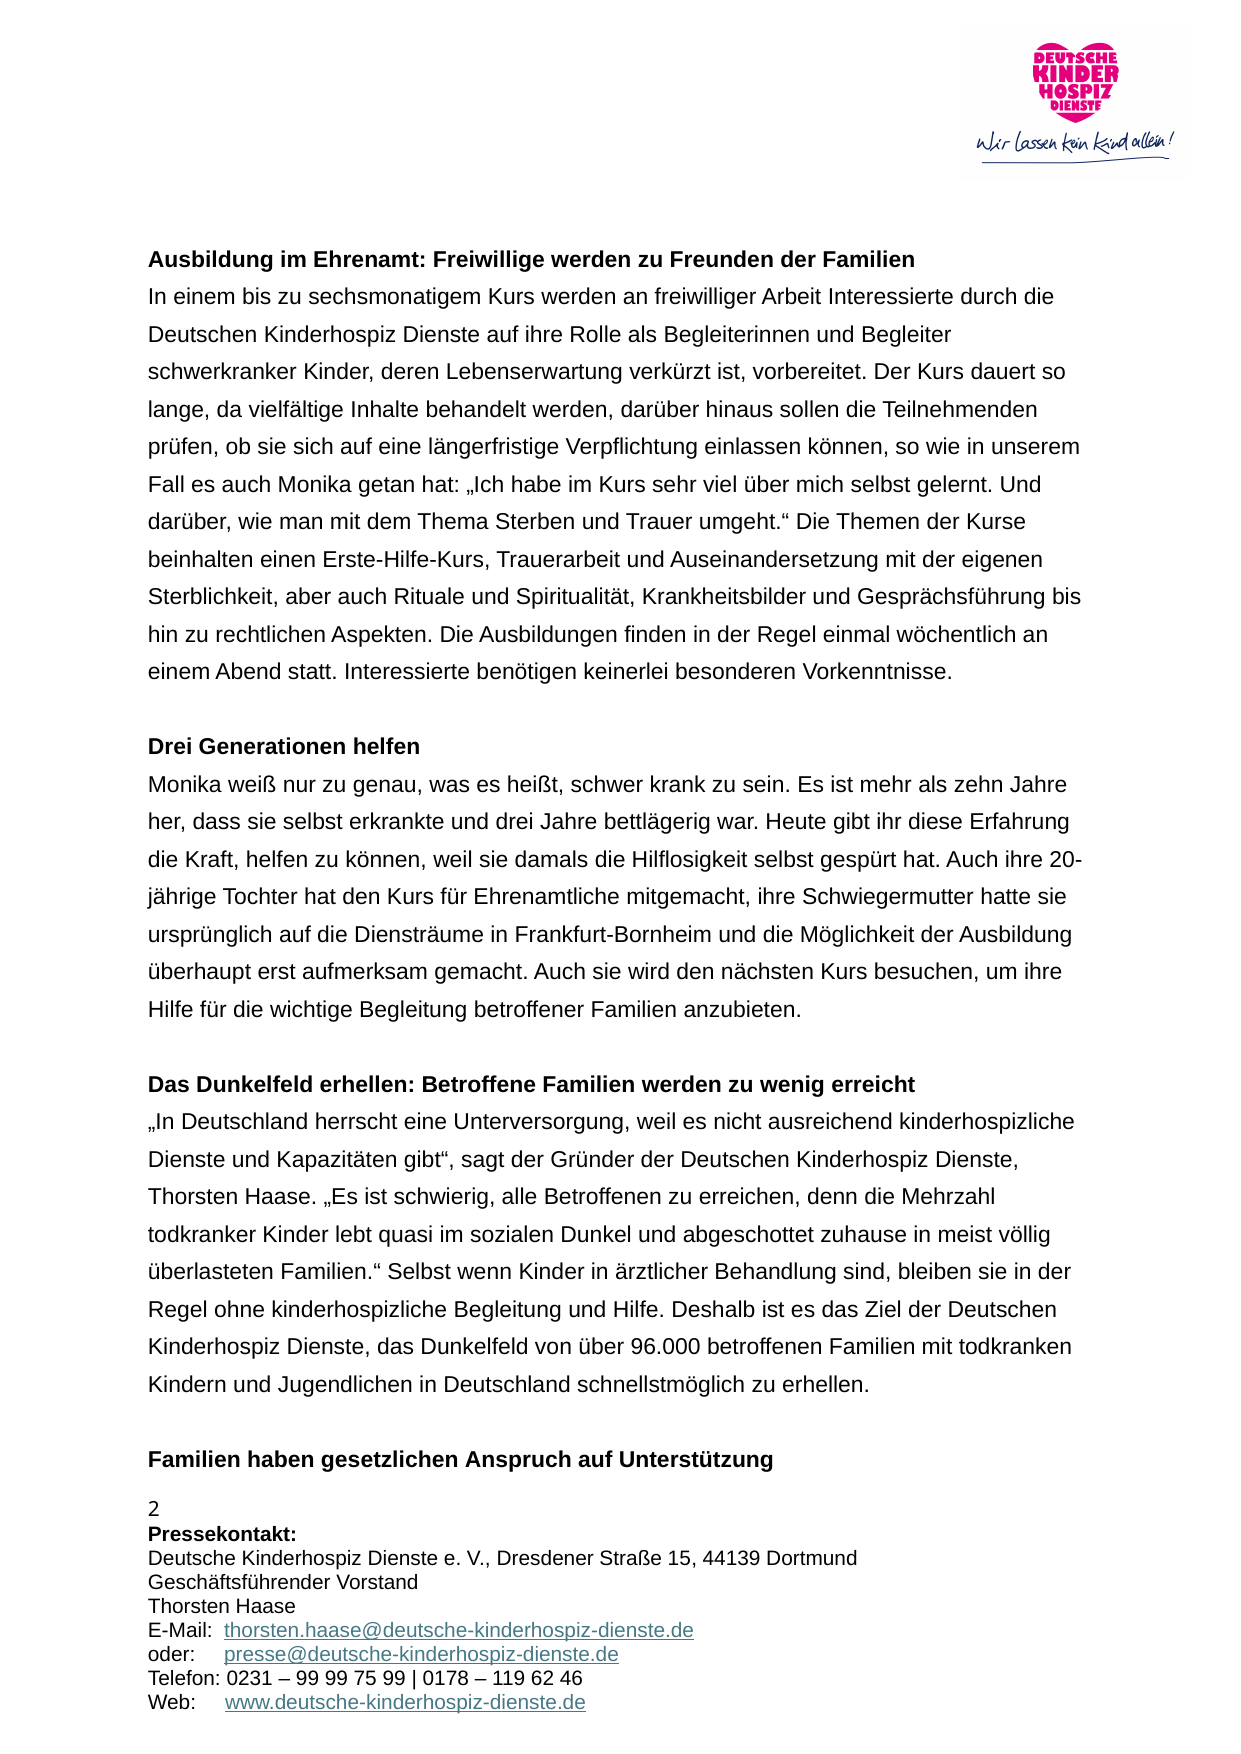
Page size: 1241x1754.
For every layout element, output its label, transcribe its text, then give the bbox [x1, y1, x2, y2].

picture [960, 27, 1191, 180]
text In einem bis zu sechsmonatigem Kurs werden an freiwilliger Arbeit Interessierte durch die Deutschen Kinderhospiz Dienste auf ihre Rolle als Begleiterinnen und Begleiter schwerkranker Kinder, deren Lebenserwartung verkürzt ist, vorbereitet. Der Kurs dauert so lange, da vielfältige Inhalte behandelt werden, darüber hinaus sollen die Teilnehmenden prüfen, ob sie sich auf eine längerfristige Verpflichtung einlassen können, so wie in unserem Fall es auch Monika getan hat: „Ich habe im Kurs sehr viel über mich selbst gelernt. Und darüber, wie man mit dem Thema Sterben und Trauer umgeht.“ Die Themen der Kurse beinhalten einen Erste-Hilfe-Kurs, Trauerarbeit und Auseinandersetzung mit der eigenen Sterblichkeit, aber auch Rituale und Spiritualität, Krankheitsbilder und Gesprächsführung bis hin zu rechtlichen Aspekten. Die Ausbildungen finden in der Regel einmal wöchentlich an einem Abend statt. Interessierte benötigen keinerlei besonderen Vorkenntnisse. [148, 272, 1093, 685]
text „In Deutschland herrscht eine Unterversorgung, weil es nicht ausreichend kinderhospizliche Dienste und Kapazitäten gibt“, sagt der Gründer der Deutschen Kinderhospiz Dienste, Thorsten Haase. „Es ist schwierig, alle Betroffenen zu erreichen, denn die Mehrzahl todkranker Kinder lebt quasi im sozialen Dunkel und abgeschottet zuhause in meist völlig überlasteten Familien.“ Selbst wenn Kinder in ärztlicher Behandlung sind, bleiben sie in der Regel ohne kinderhospizliche Begleitung und Hilfe. Deshalb ist es das Ziel der Deutschen Kinderhospiz Dienste, das Dunkelfeld von über 96.000 betroffenen Familien mit todkranken Kindern und Jugendlichen in Deutschland schnellstmöglich zu erhellen. [148, 1097, 1093, 1397]
text Drei Generationen helfen [148, 722, 1093, 760]
text Das Dunkelfeld erhellen: Betroffene Familien werden zu wenig erreicht [148, 1060, 1093, 1097]
text Monika weiß nur zu genau, was es heißt, schwer krank zu sein. Es ist mehr als zehn Jahre her, dass sie selbst erkrankte und drei Jahre bettlägerig war. Heute gibt ihr diese Erfahrung die Kraft, helfen zu können, weil sie damals die Hilflosigkeit selbst gespürt hat. Auch ihre 20-jährige Tochter hat den Kurs für Ehrenamtliche mitgemacht, ihre Schwiegermutter hatte sie ursprünglich auf die Diensträume in Frankfurt-Bornheim und die Möglichkeit der Ausbildung überhaupt erst aufmerksam gemacht. Auch sie wird den nächsten Kurs besuchen, um ihre Hilfe für die wichtige Begleitung betroffener Familien anzubieten. [148, 760, 1093, 1022]
text Familien haben gesetzlichen Anspruch auf Unterstützung [148, 1435, 1093, 1472]
text Ausbildung im Ehrenamt: Freiwillige werden zu Freunden der Familien [148, 235, 1093, 272]
